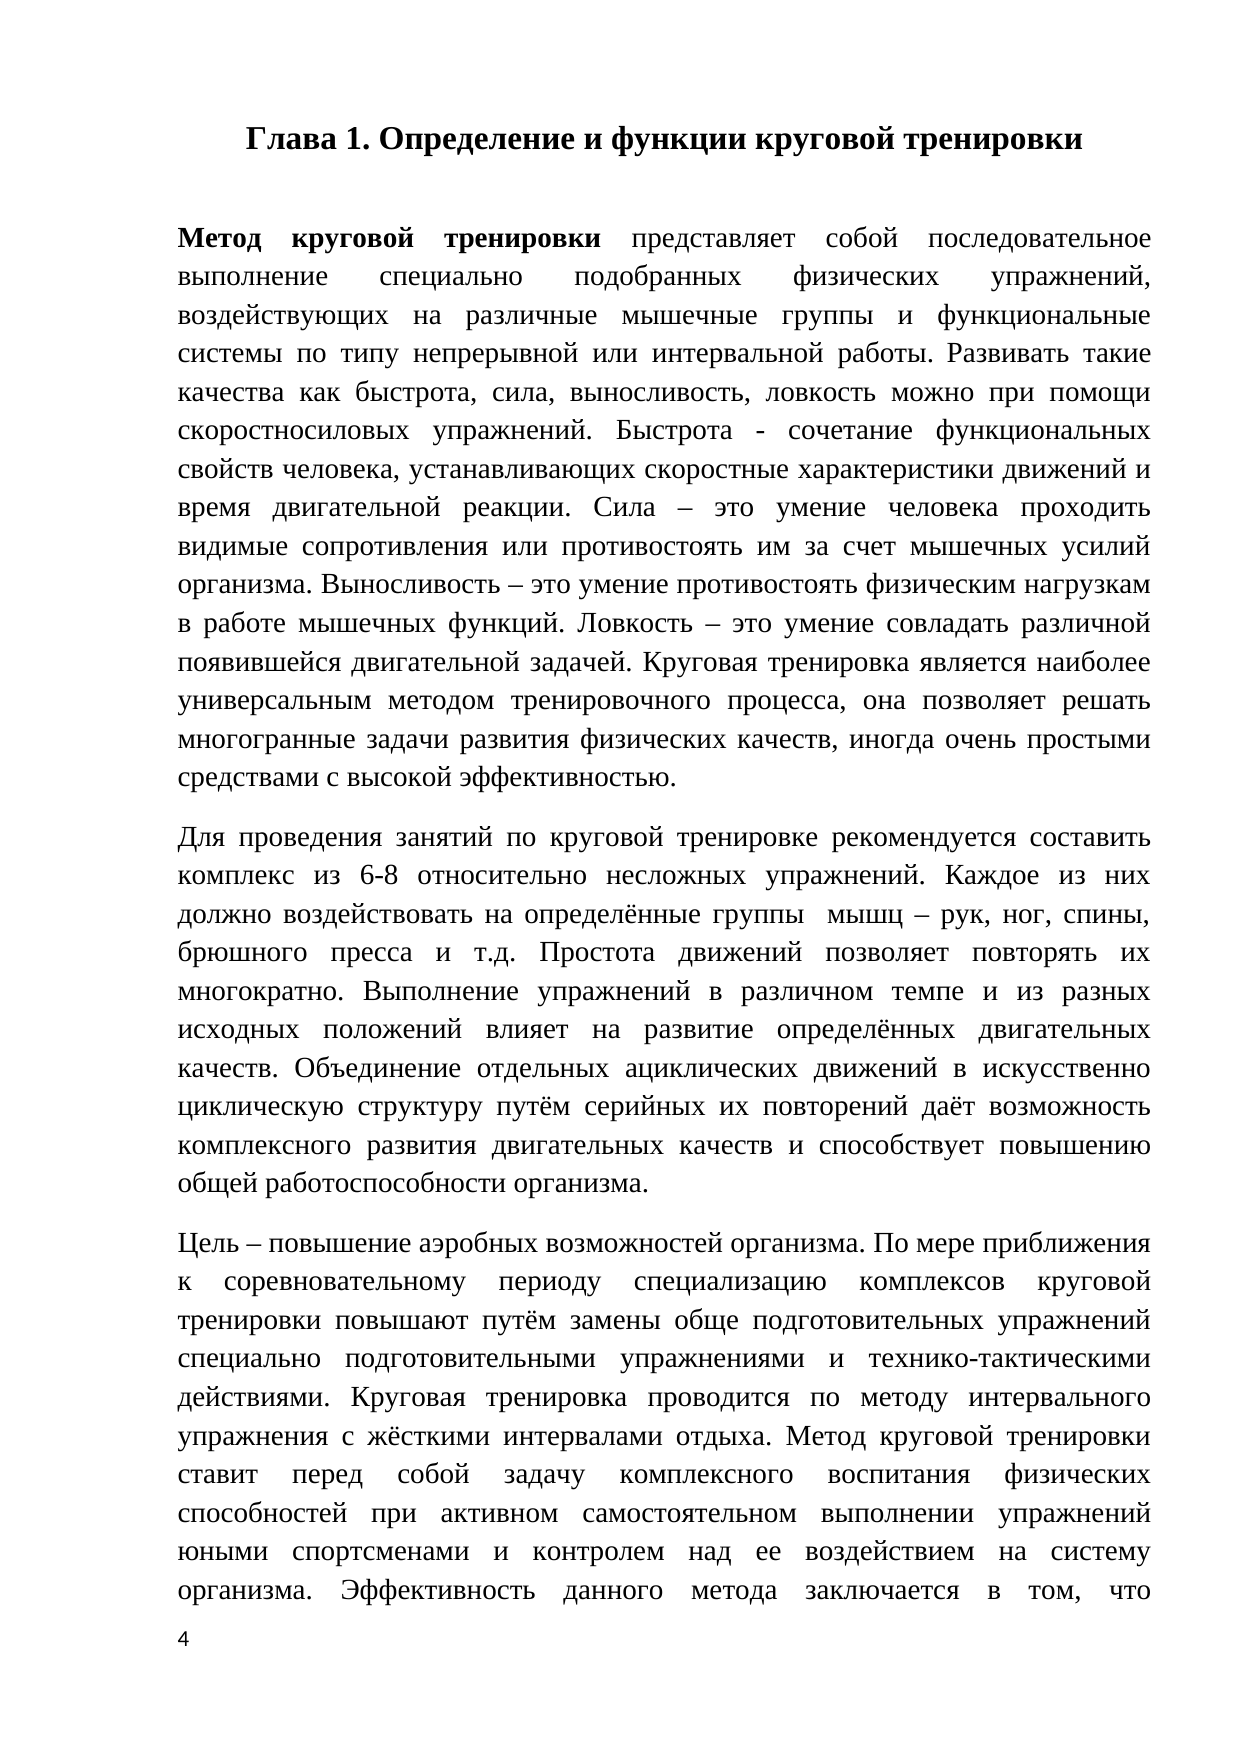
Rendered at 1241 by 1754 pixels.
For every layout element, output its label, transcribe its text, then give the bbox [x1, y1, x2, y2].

text Метод круговой тренировки представляет собой последовательное выполнение специально подобранных физических упражнений, воздействующих на различные мышечные группы и функциональные системы по типу непрерывной или интервальной работы. Развивать такие качества как быстрота, сила, выносливость, ловкость можно при помощи скоростносиловых упражнений. Быстрота - сочетание функциональных свойств человека, устанавливающих скоростные характеристики движений и время двигательной реакции. Сила – это умение человека проходить видимые сопротивления или противостоять им за счет мышечных усилий организма. Выносливость – это умение противостоять физическим нагрузкам в работе мышечных функций. Ловкость – это умение совладать различной появившейся двигательной задачей. Круговая тренировка является наиболее универсальным методом тренировочного процесса, она позволяет решать многогранные задачи развития физических качеств, иногда очень простыми средствами с высокой эффективностью. [177, 220, 1152, 793]
text Для проведения занятий по круговой тренировке рекомендуется составить комплекс из 6-8 относительно несложных упражнений. Каждое из них должно воздействовать на определённые группы мышц – рук, ног, спины, брюшного пресса и т.д. Простота движений позволяет повторять их многократно. Выполнение упражнений в различном темпе и из разных исходных положений влияет на развитие определённых двигательных качеств. Объединение отдельных ациклических движений в искусственно циклическую структуру путём серийных их повторений даёт возможность комплексного развития двигательных качеств и способствует повышению общей работоспособности организма. [177, 819, 1152, 1199]
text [177, 1225, 1152, 1605]
text Глава 1. Определение и функции круговой тренировки [177, 118, 1152, 156]
